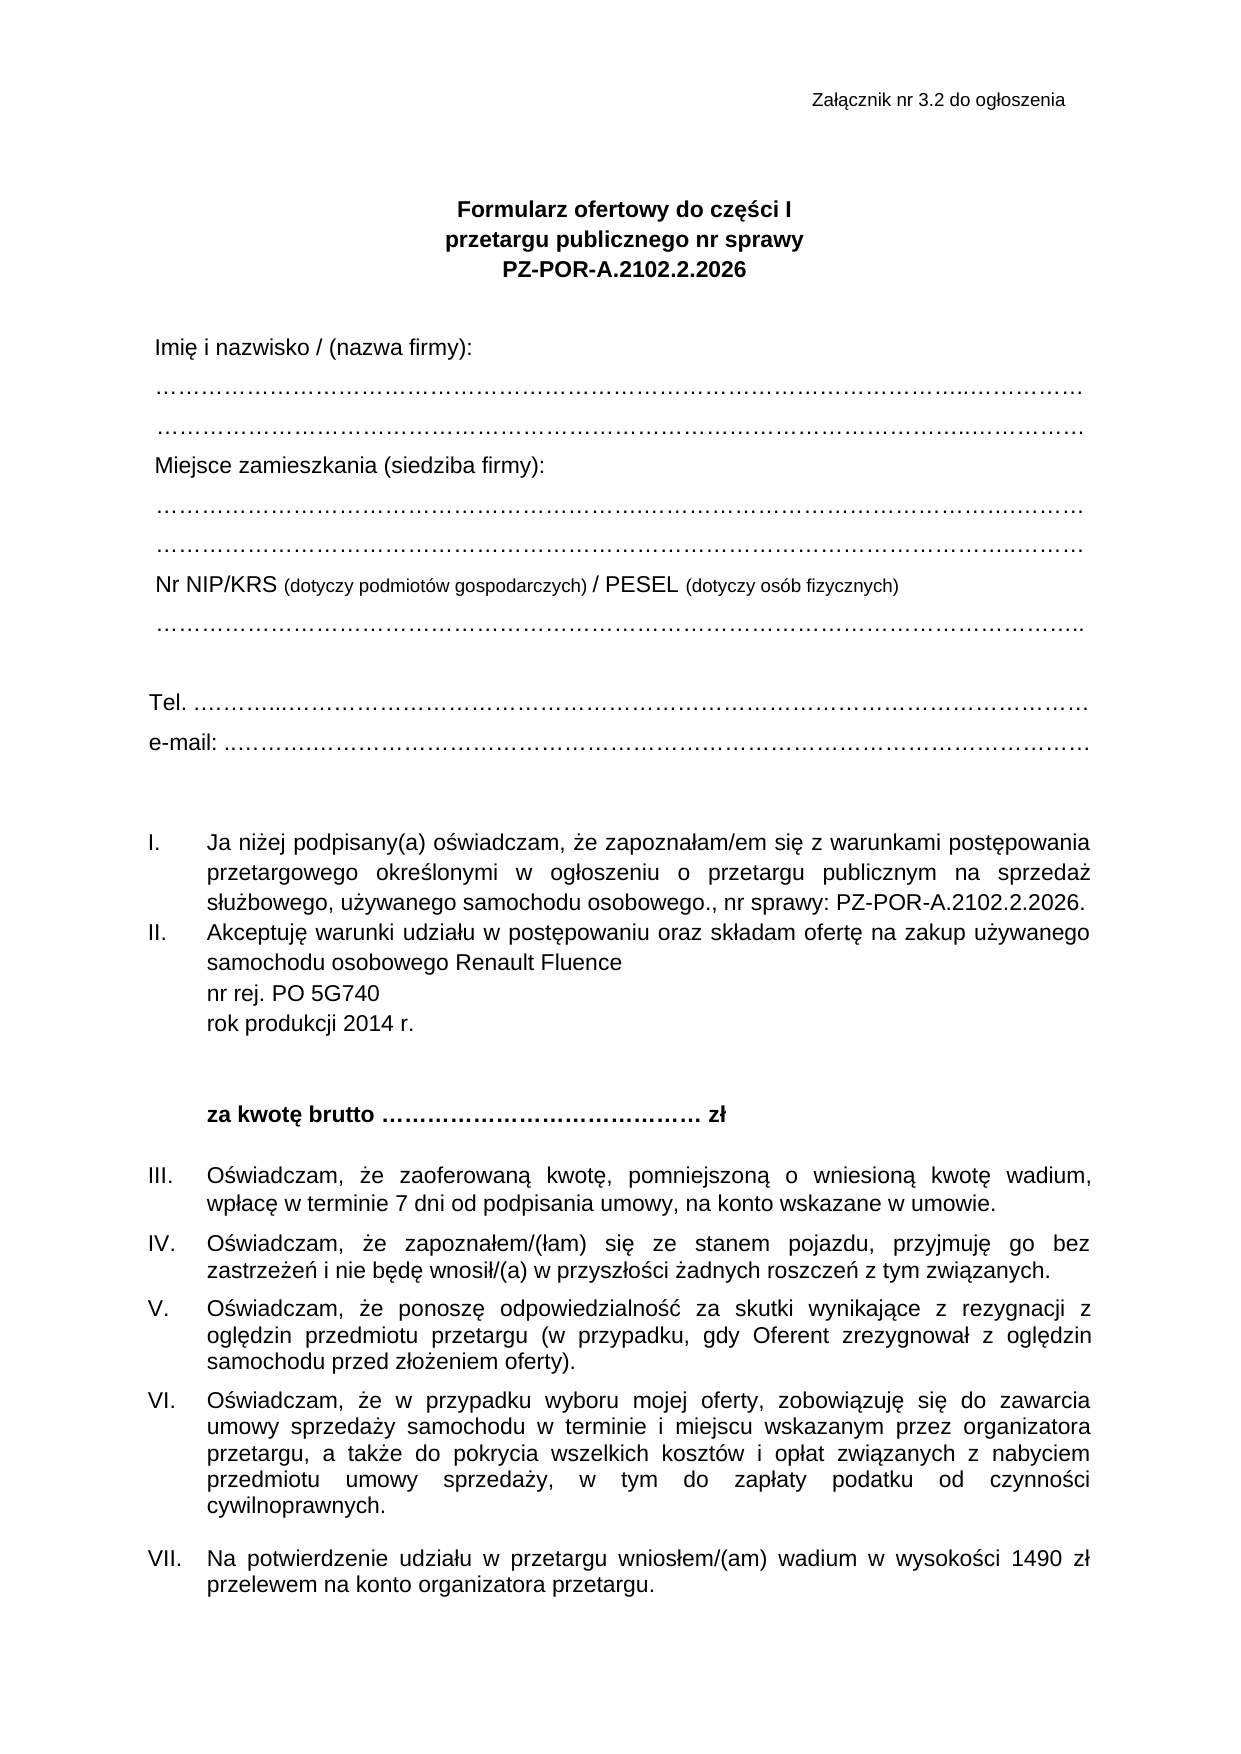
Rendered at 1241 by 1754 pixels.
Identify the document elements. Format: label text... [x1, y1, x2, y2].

text Imię i nazwisko / (nazwa firmy): [154, 334, 1093, 360]
text ……………………………………………………………………………………………..…………… [154, 373, 1093, 400]
text ……………………………………………………………………………………………..…………… [156, 413, 1093, 439]
text Miejsce zamieszkania (siedziba firmy): [154, 452, 1093, 479]
text e-mail: ..……….………………………………………………………………………………………… [149, 729, 1091, 755]
list Oświadczam, że zapoznałem/(łam) się ze stanem pojazdu, przyjmuję go bez zastrzeżeń i nie będę wnosił/(a) w przyszłości żadnych roszczeń z tym związanych. [148, 1230, 1091, 1283]
text …………………………………………………………………………………………………..……… [155, 531, 1093, 558]
list Ja niżej podpisany(a) oświadczam, że zapoznałam/em się z warunkami postępowania przetargowego określonymi w ogłoszeniu o przetargu publicznym na sprzedaż służbowego, używanego samochodu osobowego., nr sprawy: PZ-POR-A.2102.2.2026. [148, 828, 1091, 915]
list Na potwierdzenie udziału w przetargu wniosłem/(am) wadium w wysokości 1490 zł przelewem na konto organizatora przetargu. [148, 1545, 1091, 1598]
list Oświadczam, że zaoferowaną kwotę, pomniejszoną o wniesioną kwotę wadium, wpłacę w terminie 7 dni od podpisania umowy, na konto wskazane w umowie. [148, 1162, 1093, 1216]
text Formularz ofertowy do części I [373, 196, 875, 222]
text ……………………………………………………….………………………………………….……… [155, 492, 1093, 518]
text za kwotę brutto …………………………………… zł [207, 1101, 1064, 1127]
text rok produkcji 2014 r. [207, 1010, 1091, 1036]
text przetargu publicznego nr sprawy [373, 226, 875, 252]
text nr rej. PO 5G740 [207, 979, 1091, 1006]
text PZ-POR-A.2102.2.2026 [373, 256, 875, 283]
text Załącznik nr 3.2 do ogłoszenia [148, 89, 1093, 110]
text Nr NIP/KRS (dotyczy podmiotów gospodarczych) / PESEL (dotyczy osób fizycznych) [155, 571, 1093, 597]
list Akceptuję warunki udziału w postępowaniu oraz składam ofertę na zakup używanego samochodu osobowego Renault Fluence [148, 919, 1091, 976]
text ………………………………………………………………………………………………………….. [155, 610, 1093, 637]
list Oświadczam, że ponoszę odpowiedzialność za skutki wynikające z rezygnacji z oględzin przedmiotu przetargu (w przypadku, gdy Oferent zrezygnował z oględzin samochodu przed złożeniem oferty). [148, 1295, 1093, 1374]
text Tel. .………...…………………………………………………………………………………………… [149, 689, 1091, 716]
list Oświadczam, że w przypadku wyboru mojej oferty, zobowiązuję się do zawarcia umowy sprzedaży samochodu w terminie i miejscu wskazanym przez organizatora przetargu, a także do pokrycia wszelkich kosztów i opłat związanych z nabyciem przedmiotu umowy sprzedaży, w tym do zapłaty podatku od czynności cywilnoprawnych. [148, 1387, 1091, 1519]
